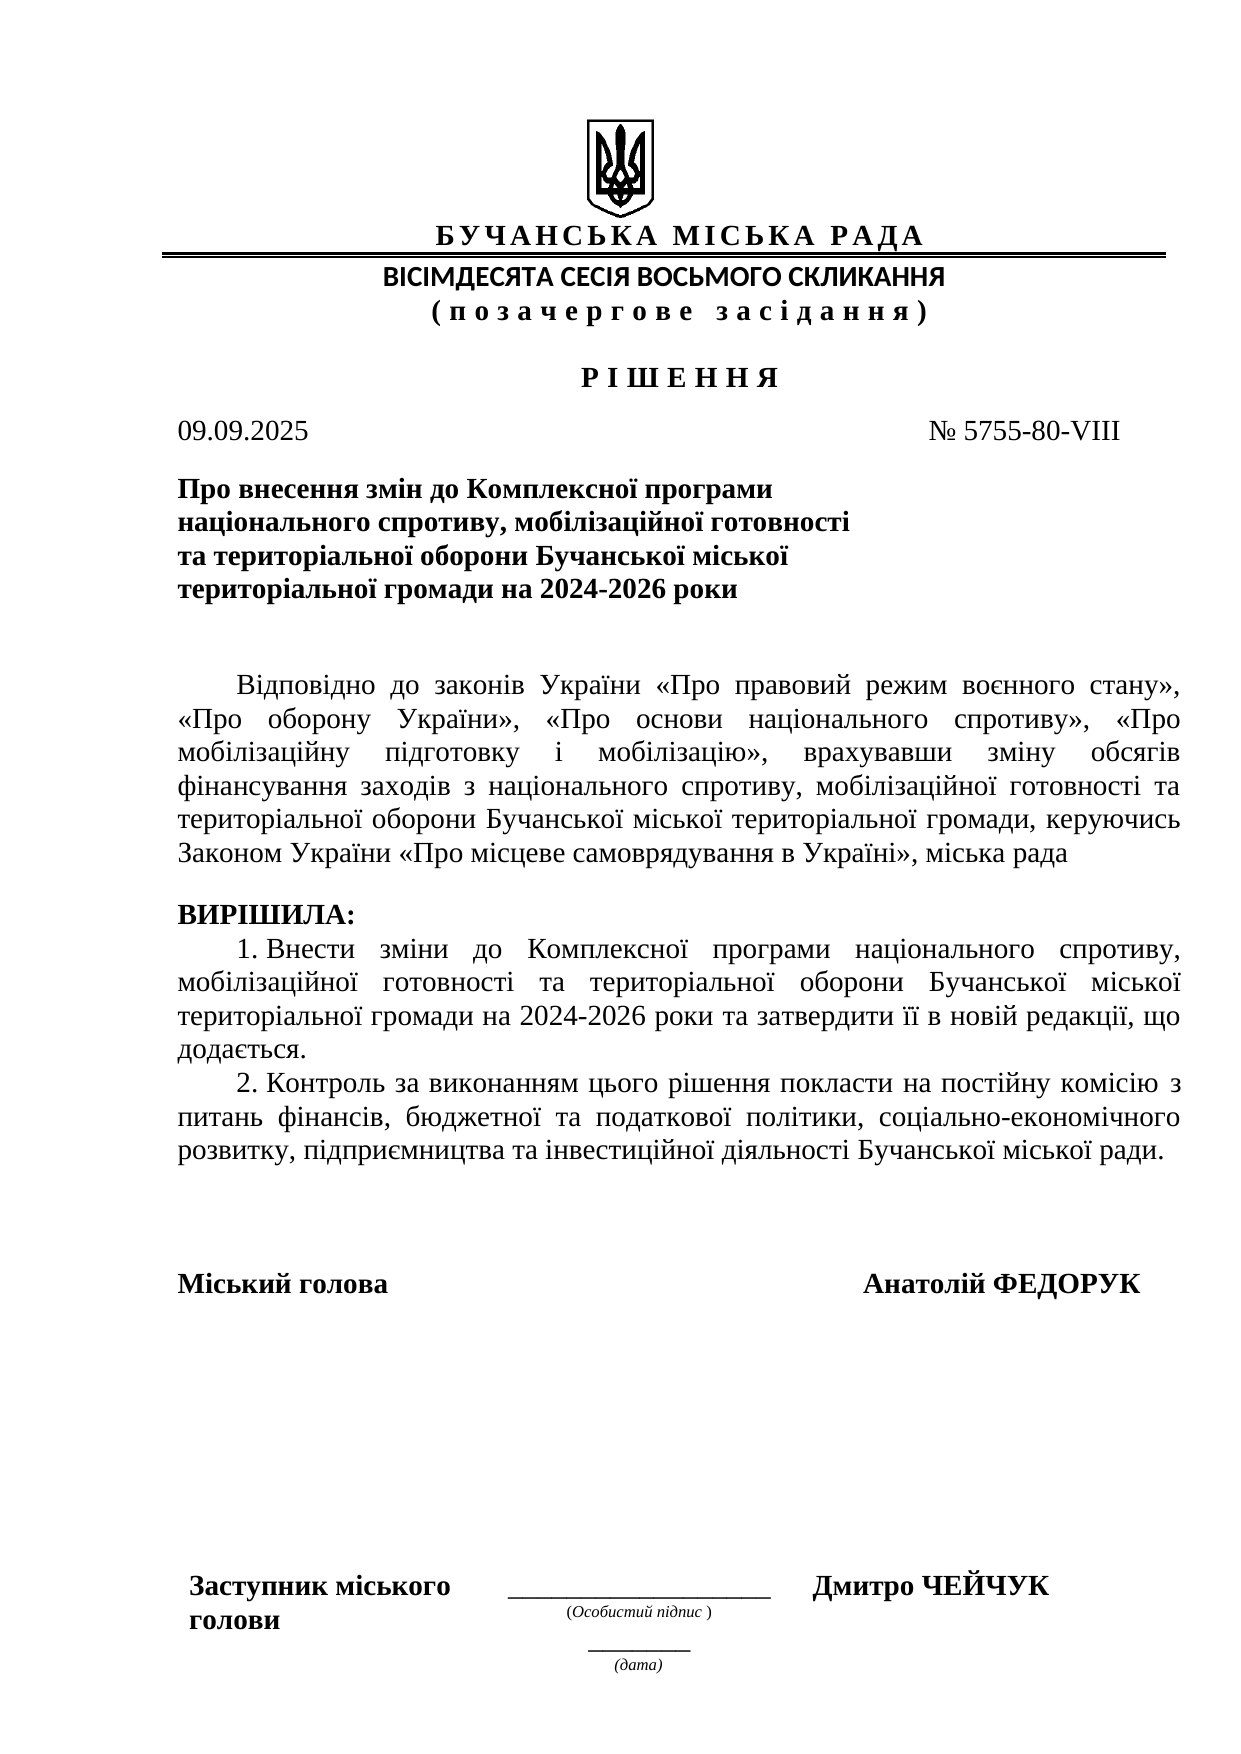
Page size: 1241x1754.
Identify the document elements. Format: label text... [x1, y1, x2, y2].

table_header Дмитро ЧЕЙЧУК [801, 1568, 1181, 1709]
text ВИРІШИЛА: [177, 897, 1181, 931]
text БУЧАНСЬКА МІСЬКА РАДА [177, 218, 1181, 252]
list Внести зміни до Комплексної програми національного спротиву, мобілізаційної готовності та територіальної оборони Бучанської міської територіальної громади на 2024-2026 роки та затвердити її в новій редакції, що додається. [177, 931, 1181, 1065]
table_header ВІСІМДЕСЯТА СЕСІЯ ВОСЬМОГО СКЛИКАННЯ [162, 258, 1166, 293]
text Про внесення змін до Комплексної програми національного спротиву, мобілізаційної готовності та територіальної оборони Бучанської міської територіальної громади на 2024-2026 роки [177, 471, 881, 605]
text (позачергове засідання) [177, 293, 1181, 327]
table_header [178, 1568, 477, 1709]
subtitle 09.09.2025 № 5755-80-VIІІ [177, 413, 1181, 447]
picture [585, 118, 656, 219]
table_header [477, 1568, 801, 1709]
list Контроль за виконанням цього рішення покласти на постійну комісію з питань фінансів, бюджетної та податкової політики, соціально-економічного розвитку, підприємництва та інвестиційної діяльності Бучанської міської ради. [177, 1065, 1181, 1166]
text РІШЕННЯ [177, 361, 1181, 394]
text Міський голова Анатолій ФЕДОРУК [177, 1266, 1181, 1300]
text Відповідно до законів України «Про правовий режим воєнного стану», «Про оборону України», «Про основи національного спротиву», «Про мобілізаційну підготовку і мобілізацію», врахувавши зміну обсягів фінансування заходів з національного спротиву, мобілізаційної готовності та територіальної оборони Бучанської міської територіальної громади, керуючись Законом України «Про місцеве самоврядування в Україні», міська рада [177, 667, 1181, 869]
